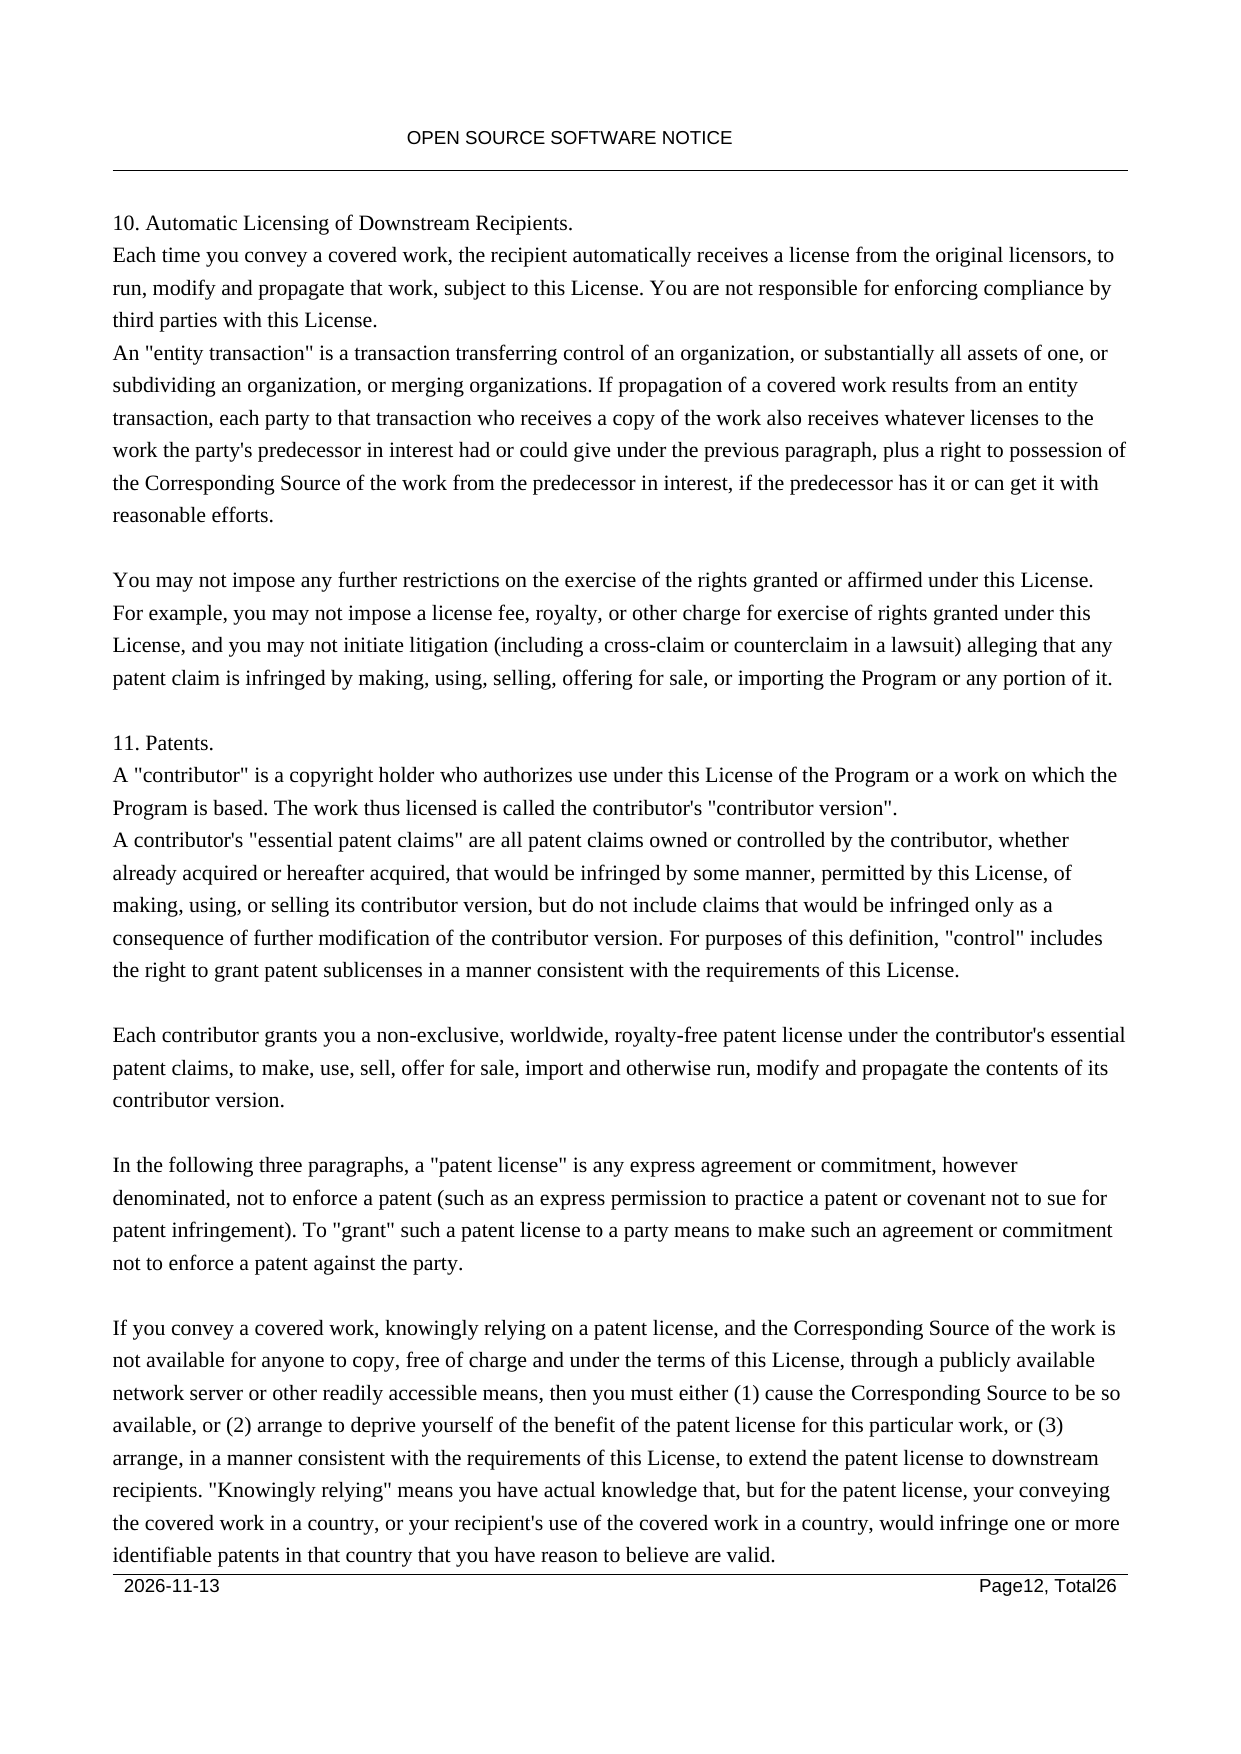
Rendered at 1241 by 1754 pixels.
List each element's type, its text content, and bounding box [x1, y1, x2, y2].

text 11. Patents. [112, 726, 1128, 759]
text An "entity transaction" is a transaction transferring control of an organization, or substantially all assets of one, or subdividing an organization, or merging organizations. If propagation of a covered work results from an entity transaction, each party to that transaction who receives a copy of the work also receives whatever licenses to the work the party's predecessor in interest had or could give under the previous paragraph, plus a right to possession of the Corresponding Source of the work from the predecessor in interest, if the predecessor has it or can get it with reasonable efforts. [112, 336, 1128, 531]
text Each contributor grants you a non-exclusive, worldwide, royalty-free patent license under the contributor's essential patent claims, to make, use, sell, offer for sale, import and otherwise run, modify and propagate the contents of its contributor version. [112, 1019, 1128, 1116]
text If you convey a covered work, knowingly relying on a patent license, and the Corresponding Source of the work is not available for anyone to copy, free of charge and under the terms of this License, through a publicly available network server or other readily accessible means, then you must either (1) cause the Corresponding Source to be so available, or (2) arrange to deprive yourself of the benefit of the patent license for this particular work, or (3) arrange, in a manner consistent with the requirements of this License, to extend the patent license to downstream recipients. "Knowingly relying" means you have actual knowledge that, but for the patent license, your conveying the covered work in a country, or your recipient's use of the covered work in a country, would infringe one or more identifiable patents in that country that you have reason to believe are valid. [112, 1311, 1128, 1571]
text A contributor's "essential patent claims" are all patent claims owned or controlled by the contributor, whether already acquired or hereafter acquired, that would be infringed by some manner, permitted by this License, of making, using, or selling its contributor version, but do not include claims that would be infringed only as a consequence of further modification of the contributor version. For purposes of this definition, "control" includes the right to grant patent sublicenses in a manner consistent with the requirements of this License. [112, 824, 1128, 986]
text You may not impose any further restrictions on the exercise of the rights granted or affirmed under this License. For example, you may not impose a license fee, royalty, or other charge for exercise of rights granted under this License, and you may not initiate litigation (including a cross-claim or counterclaim in a lawsuit) alleging that any patent claim is infringed by making, using, selling, offering for sale, or importing the Program or any portion of it. [112, 564, 1128, 694]
text A "contributor" is a copyright holder who authorizes use under this License of the Program or a work on which the Program is based. The work thus licensed is called the contributor's "contributor version". [112, 759, 1128, 824]
text In the following three paragraphs, a "patent license" is any express agreement or commitment, however denominated, not to enforce a patent (such as an express permission to practice a patent or covenant not to sue for patent infringement). To "grant" such a patent license to a party means to make such an agreement or commitment not to enforce a patent against the party. [112, 1149, 1128, 1279]
text 10. Automatic Licensing of Downstream Recipients. [112, 206, 1128, 239]
text Each time you convey a covered work, the recipient automatically receives a license from the original licensors, to run, modify and propagate that work, subject to this License. You are not responsible for enforcing compliance by third parties with this License. [112, 239, 1128, 336]
